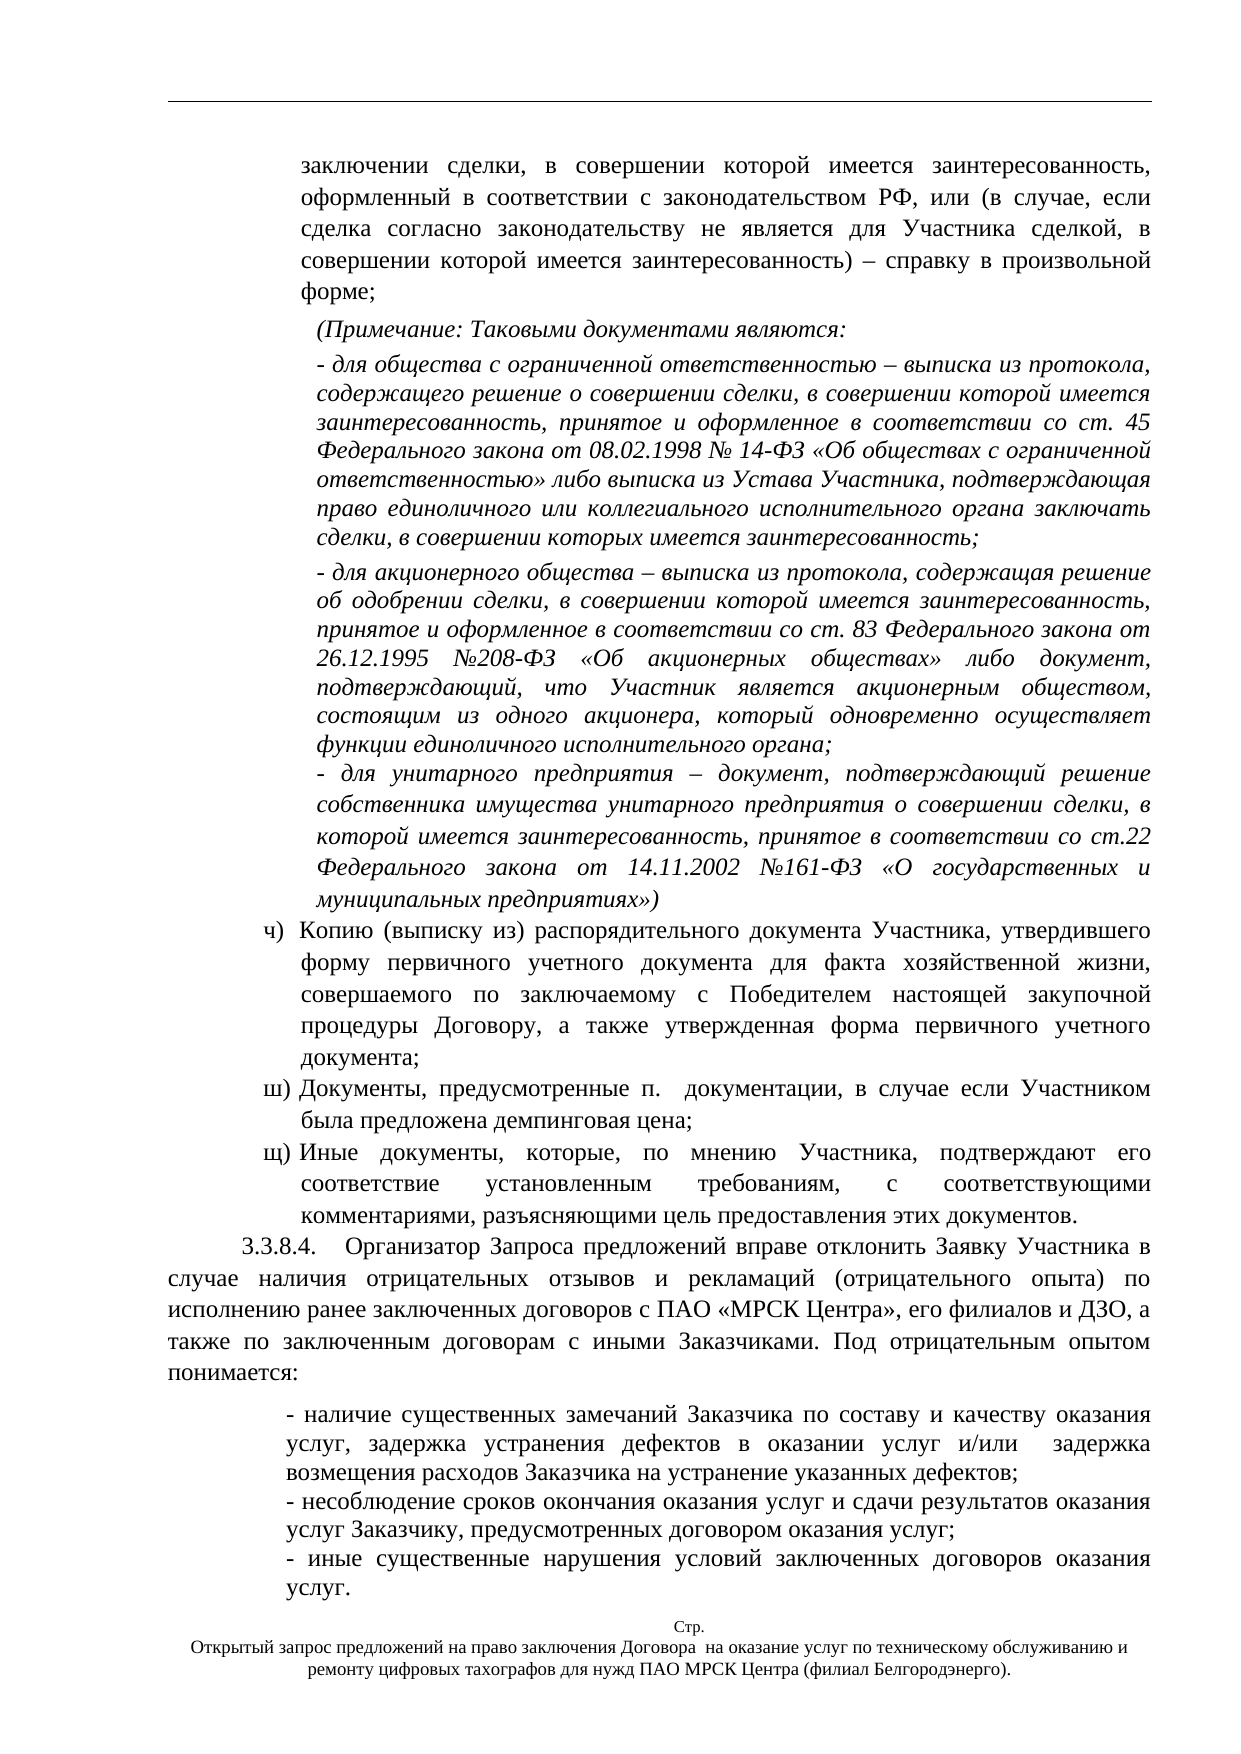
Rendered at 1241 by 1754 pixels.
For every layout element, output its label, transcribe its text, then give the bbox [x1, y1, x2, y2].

list - для общества с ограниченной ответственностью – выписка из протокола, содержащего решение о совершении сделки, в совершении которой имеется заинтересованность, принятое и оформленное в соответствии со ст. 45 Федерального закона от 08.02.1998 № 14-ФЗ «Об обществах с ограниченной ответственностью» либо выписка из Устава Участника, подтверждающая право единоличного или коллегиального исполнительного органа заключать сделки, в совершении которых имеется заинтересованность; [316, 349, 1152, 550]
list Копию (выписку из) распорядительного документа Участника, утвердившего форму первичного учетного документа для факта хозяйственной жизни, совершаемого по заключаемому с Победителем настоящей закупочной процедуры Договору, а также утвержденная форма первичного учетного документа; [263, 916, 1152, 1071]
list - для акционерного общества – выписка из протокола, содержащая решение об одобрении сделки, в совершении которой имеется заинтересованность, принятое и оформленное в соответствии со ст. 83 Федерального закона от 26.12.1995 №208-ФЗ «Об акционерных обществах» либо документ, подтверждающий, что Участник является акционерным обществом, состоящим из одного акционера, который одновременно осуществляет функции единоличного исполнительного органа; [316, 557, 1152, 758]
list Организатор Запроса предложений вправе отклонить Заявку Участника в случае наличия отрицательных отзывов и рекламаций (отрицательного опыта) по исполнению ранее заключенных договоров с ПАО «МРСК Центра», его филиалов и ДЗО, а также по заключенным договорам с иными Заказчиками. Под отрицательным опытом понимается: [168, 1231, 1152, 1386]
list - наличие существенных замечаний Заказчика по составу и качеству оказания услуг, задержка устранения дефектов в оказании услуг и/или задержка возмещения расходов Заказчика на устранение указанных дефектов; [286, 1399, 1152, 1486]
list (Примечание: Таковыми документами являются: [316, 314, 1152, 343]
list - несоблюдение сроков окончания оказания услуг и сдачи результатов оказания услуг Заказчику, предусмотренных договором оказания услуг; [286, 1486, 1152, 1543]
list Иные документы, которые, по мнению Участника, подтверждают его соответствие установленным требованиям, с соответствующими комментариями, разъясняющими цель предоставления этих документов. [263, 1137, 1152, 1228]
list - иные существенные нарушения условий заключенных договоров оказания услуг. [286, 1543, 1152, 1601]
list - для унитарного предприятия – документ, подтверждающий решение собственника имущества унитарного предприятия о совершении сделки, в которой имеется заинтересованность, принятое в соответствии со ст.22 Федерального закона от 14.11.2002 №161-ФЗ «О государственных и муниципальных предприятиях») [316, 758, 1152, 913]
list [263, 150, 1152, 305]
